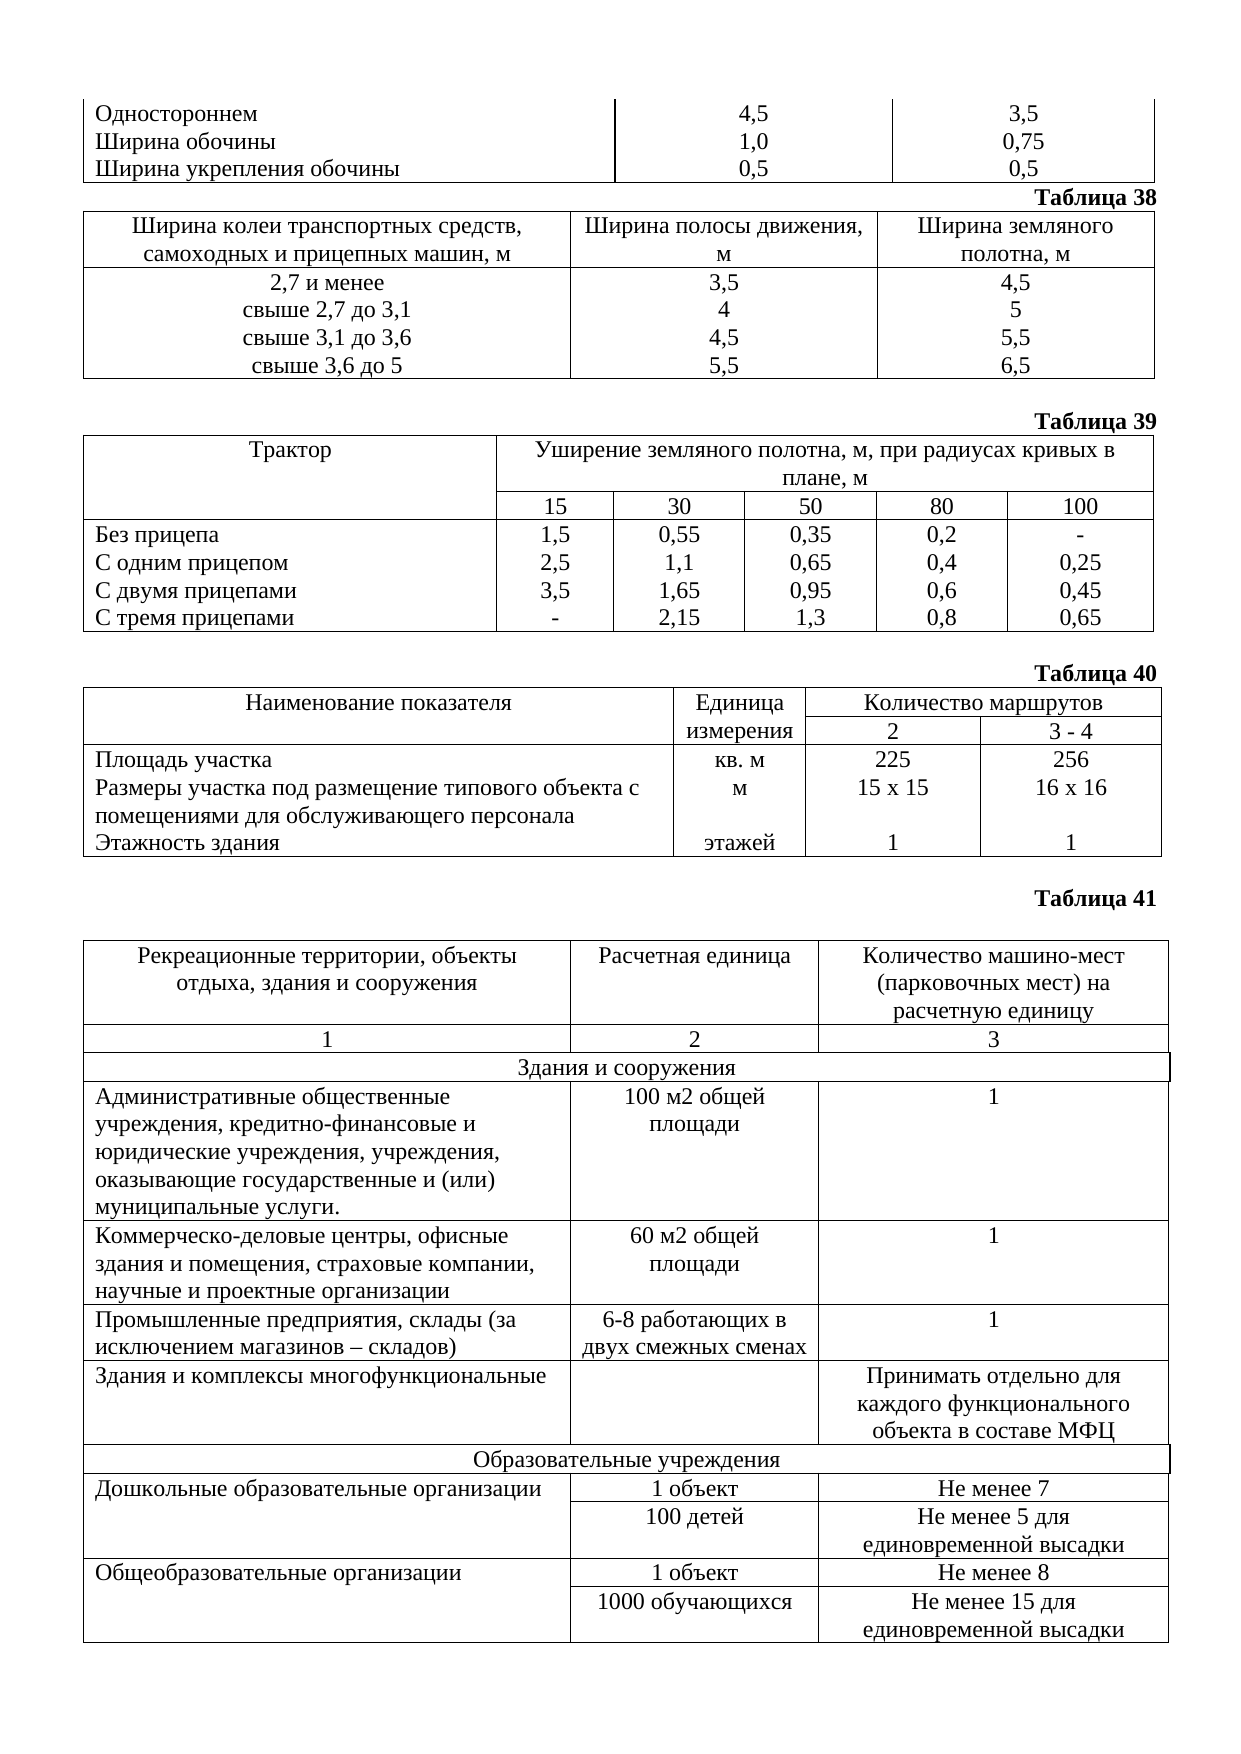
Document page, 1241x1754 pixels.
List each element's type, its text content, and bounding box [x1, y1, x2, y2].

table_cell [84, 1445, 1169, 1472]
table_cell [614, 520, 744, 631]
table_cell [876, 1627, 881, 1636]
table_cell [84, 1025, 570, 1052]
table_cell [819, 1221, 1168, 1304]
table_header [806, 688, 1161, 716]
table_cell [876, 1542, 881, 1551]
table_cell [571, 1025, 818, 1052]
text Таблица 38 [83, 183, 1157, 211]
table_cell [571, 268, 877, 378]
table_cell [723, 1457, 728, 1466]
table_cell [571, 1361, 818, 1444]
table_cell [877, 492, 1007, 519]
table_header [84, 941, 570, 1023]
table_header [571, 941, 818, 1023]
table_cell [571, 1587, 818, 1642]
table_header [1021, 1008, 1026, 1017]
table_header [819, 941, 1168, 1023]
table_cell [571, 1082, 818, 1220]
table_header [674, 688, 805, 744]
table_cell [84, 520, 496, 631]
text Таблица 40 [83, 659, 1157, 687]
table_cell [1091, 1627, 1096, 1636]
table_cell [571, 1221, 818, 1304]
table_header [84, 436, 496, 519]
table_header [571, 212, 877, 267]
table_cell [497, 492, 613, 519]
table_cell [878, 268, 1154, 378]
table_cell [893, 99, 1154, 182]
text Таблица 39 [83, 407, 1157, 434]
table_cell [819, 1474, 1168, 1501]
text Таблица 41 [83, 884, 1157, 912]
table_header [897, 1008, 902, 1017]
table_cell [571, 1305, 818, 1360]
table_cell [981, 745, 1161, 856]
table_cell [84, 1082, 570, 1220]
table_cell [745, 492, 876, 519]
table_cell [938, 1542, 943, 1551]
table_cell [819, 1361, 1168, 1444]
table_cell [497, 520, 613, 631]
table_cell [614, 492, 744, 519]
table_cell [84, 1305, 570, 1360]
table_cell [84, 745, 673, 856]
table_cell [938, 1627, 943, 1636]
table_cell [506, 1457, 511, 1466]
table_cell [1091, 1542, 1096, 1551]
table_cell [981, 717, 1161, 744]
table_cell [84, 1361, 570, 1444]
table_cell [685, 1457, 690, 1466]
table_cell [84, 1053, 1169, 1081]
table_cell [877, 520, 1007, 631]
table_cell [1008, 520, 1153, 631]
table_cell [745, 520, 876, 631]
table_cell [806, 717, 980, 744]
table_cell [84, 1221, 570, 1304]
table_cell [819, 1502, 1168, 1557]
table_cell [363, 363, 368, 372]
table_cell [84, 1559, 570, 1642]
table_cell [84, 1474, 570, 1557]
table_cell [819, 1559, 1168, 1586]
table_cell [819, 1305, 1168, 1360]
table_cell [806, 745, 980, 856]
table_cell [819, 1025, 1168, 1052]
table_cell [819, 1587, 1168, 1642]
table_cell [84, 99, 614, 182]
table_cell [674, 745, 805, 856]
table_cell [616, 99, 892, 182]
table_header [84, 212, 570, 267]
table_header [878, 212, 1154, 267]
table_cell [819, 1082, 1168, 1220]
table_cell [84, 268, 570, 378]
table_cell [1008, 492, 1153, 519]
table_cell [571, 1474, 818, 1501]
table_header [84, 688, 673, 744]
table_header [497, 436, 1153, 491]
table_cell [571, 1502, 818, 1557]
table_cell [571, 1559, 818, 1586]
